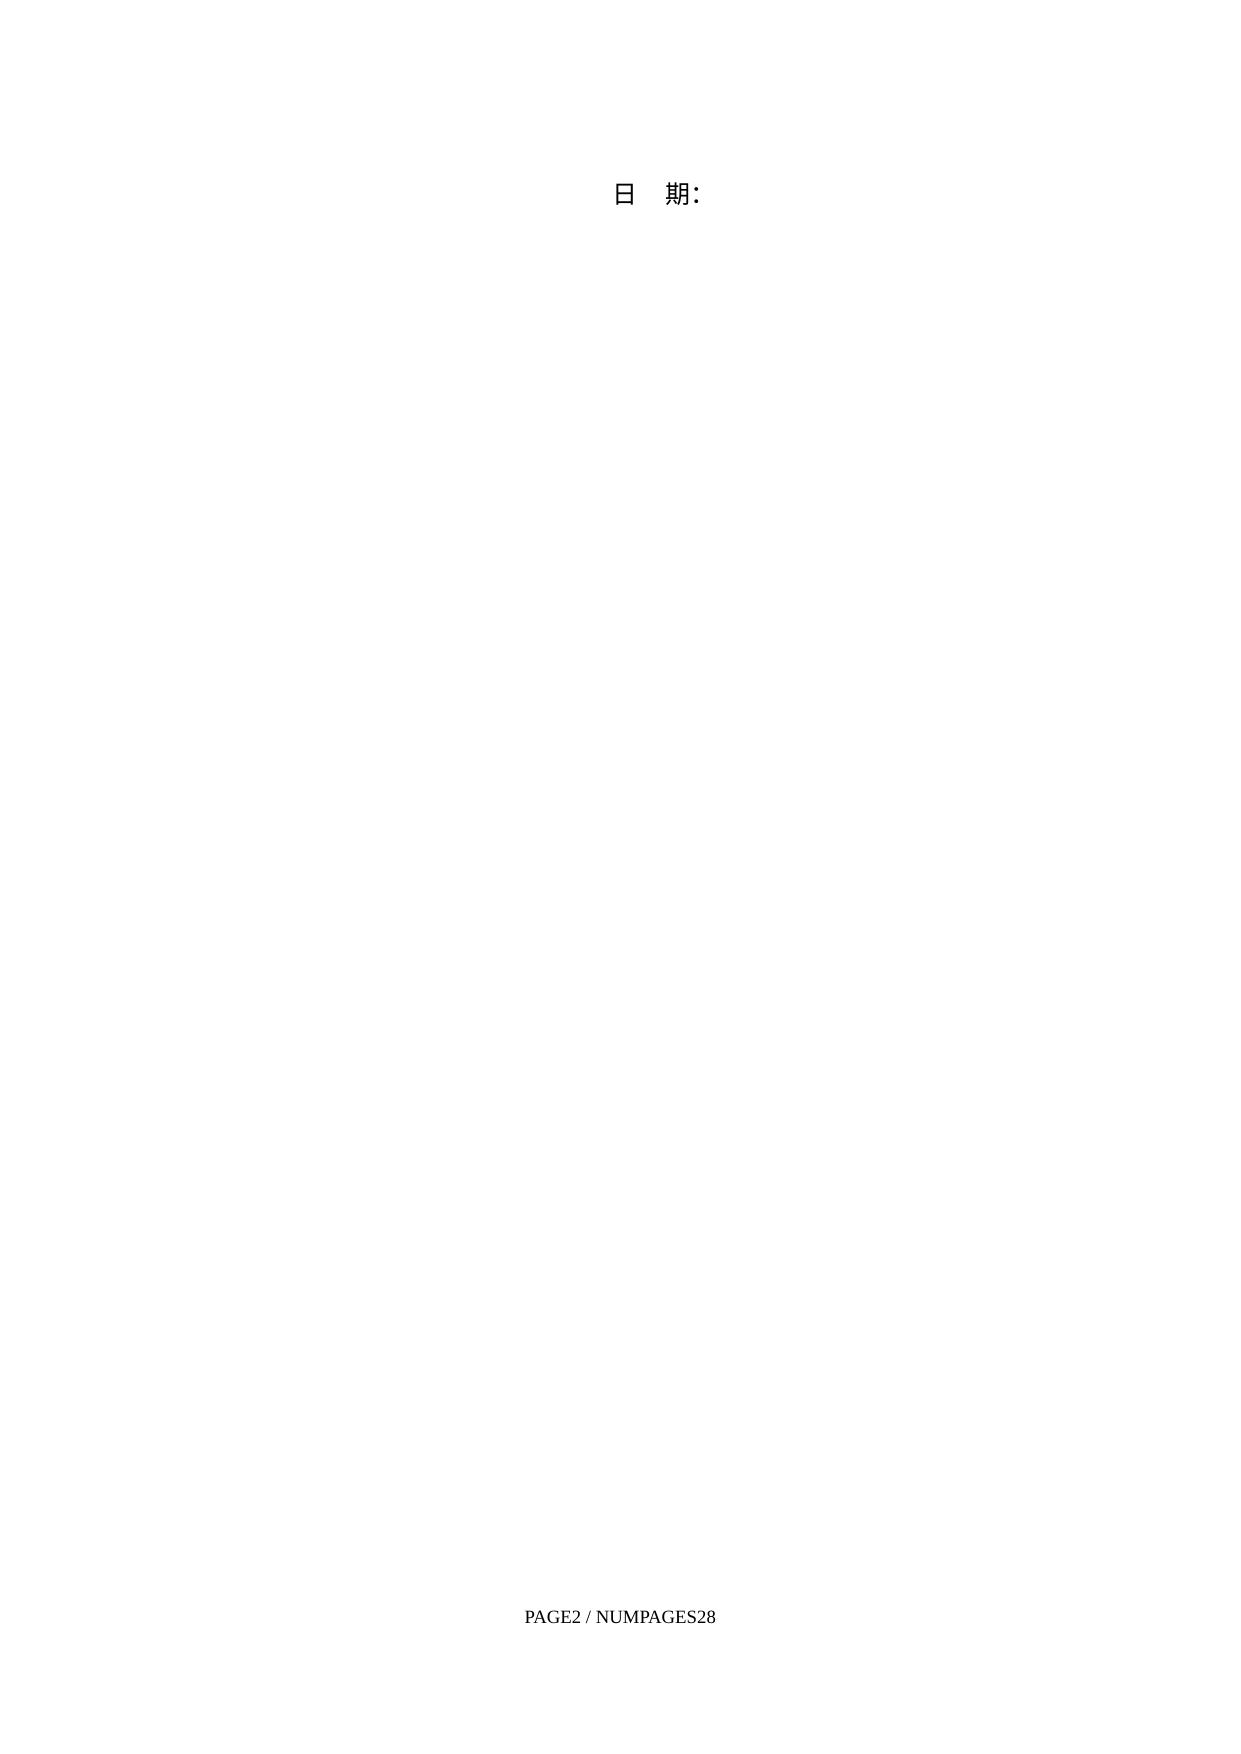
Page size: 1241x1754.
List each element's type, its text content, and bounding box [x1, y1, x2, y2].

text 日 期： [187, 160, 1053, 225]
